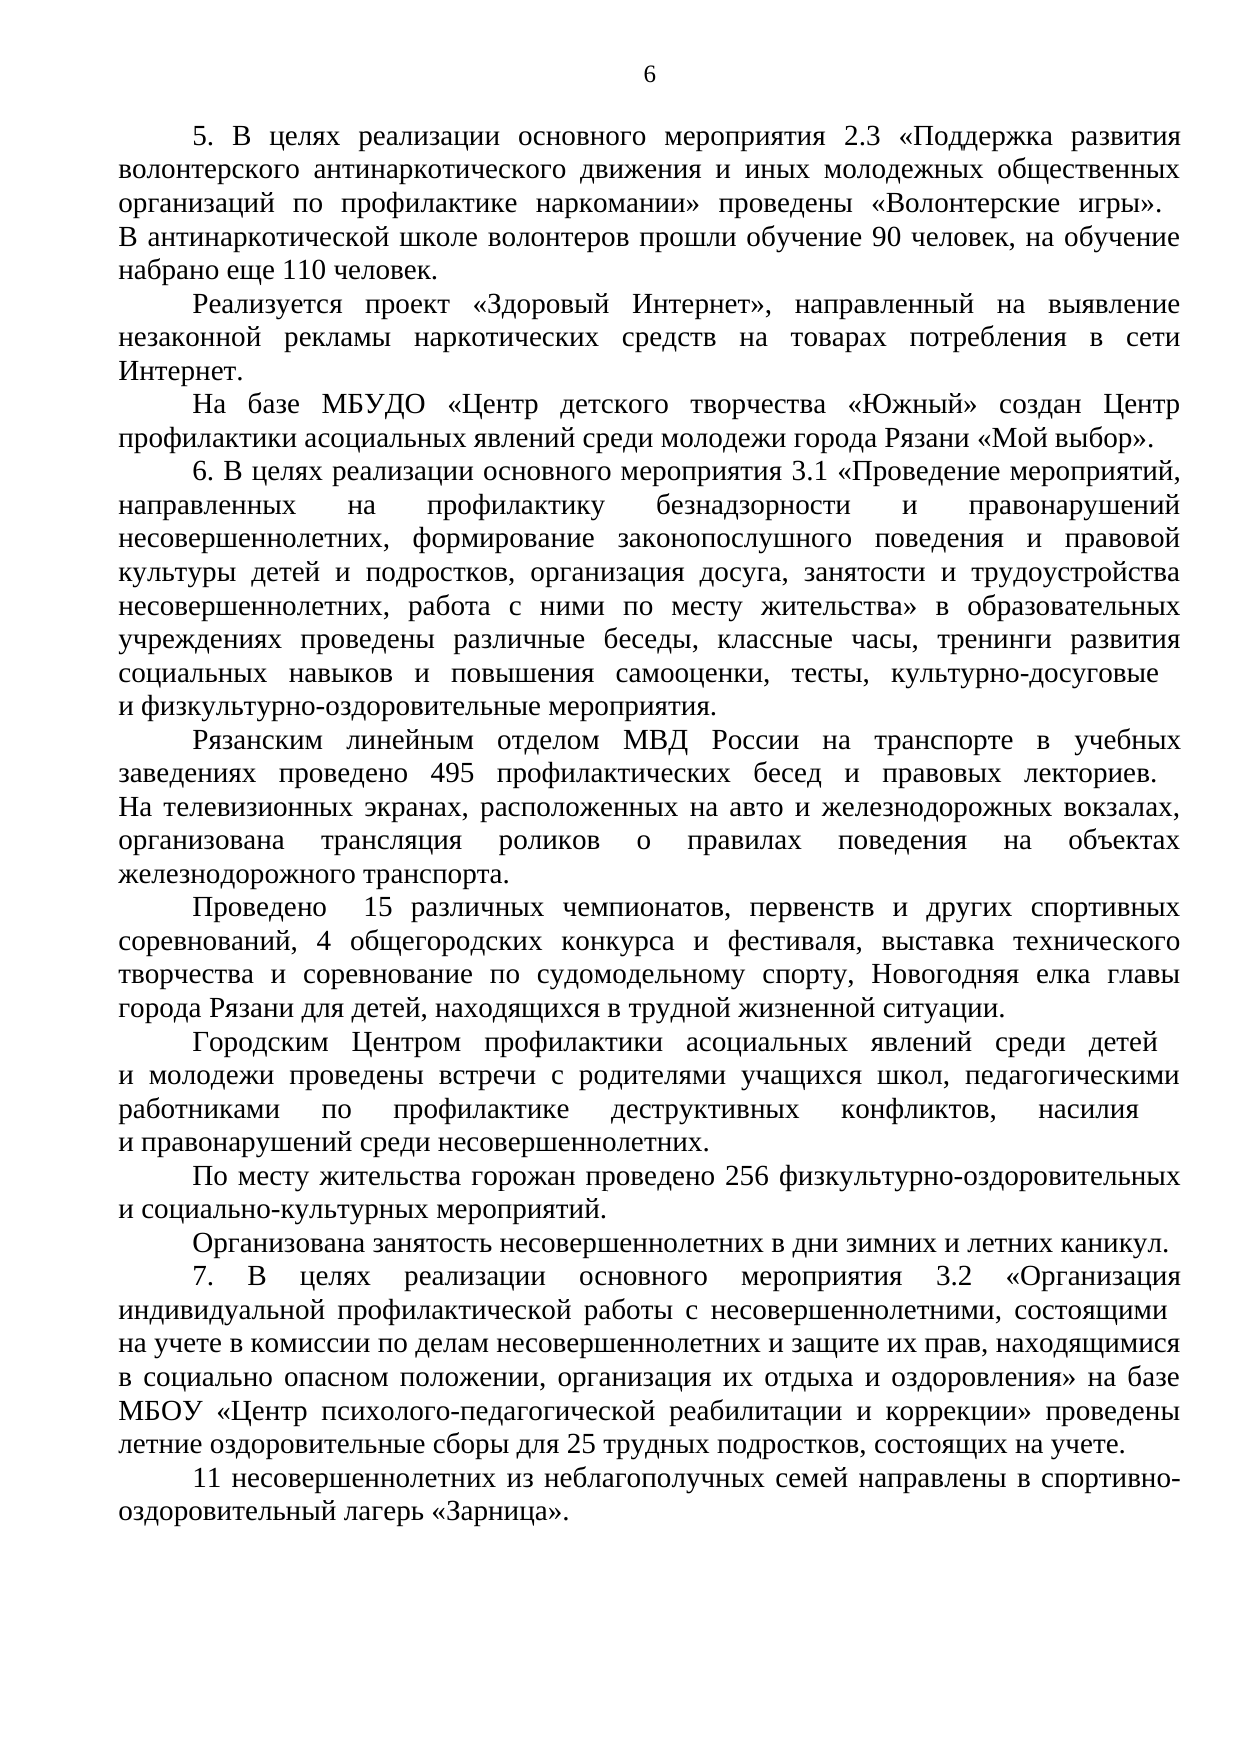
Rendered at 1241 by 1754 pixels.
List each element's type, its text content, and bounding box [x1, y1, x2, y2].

text На базе МБУДО «Центр детского творчества «Южный» создан Центр профилактики асоциальных явлений среди молодежи города Рязани «Мой выбор». [118, 386, 1181, 453]
text 11 несовершеннолетних из неблагополучных семей направлены в спортивно-оздоровительный лагерь «Зарница». [118, 1460, 1181, 1527]
text 5. В целях реализации основного мероприятия 2.3 «Поддержка развития волонтерского антинаркотического движения и иных молодежных общественных организаций по профилактике наркомании» проведены «Волонтерские игры». В антинаркотической школе волонтеров прошли обучение 90 человек, на обучение набрано еще 110 человек. [118, 118, 1181, 286]
text Проведено 15 различных чемпионатов, первенств и других спортивных соревнований, 4 общегородских конкурса и фестиваля, выставка технического творчества и соревнование по судомодельному спорту, Новогодняя елка главы города Рязани для детей, находящихся в трудной жизненной ситуации. [118, 889, 1181, 1024]
text 6. В целях реализации основного мероприятия 3.1 «Проведение мероприятий, направленных на профилактику безнадзорности и правонарушений несовершеннолетних, формирование законопослушного поведения и правовой культуры детей и подростков, организация досуга, занятости и трудоустройства несовершеннолетних, работа с ними по месту жительства» в образовательных учреждениях проведены различные беседы, классные часы, тренинги развития социальных навыков и повышения самооценки, тесты, культурно-досуговые и физкультурно-оздоровительные мероприятия. [118, 453, 1181, 722]
text Городским Центром профилактики асоциальных явлений среди детей и молодежи проведены встречи с родителями учащихся школ, педагогическими работниками по профилактике деструктивных конфликтов, насилия и правонарушений среди несовершеннолетних. [118, 1024, 1181, 1158]
text Рязанским линейным отделом МВД России на транспорте в учебных заведениях проведено 495 профилактических бесед и правовых лекториев. На телевизионных экранах, расположенных на авто и железнодорожных вокзалах, организована трансляция роликов о правилах поведения на объектах железнодорожного транспорта. [118, 722, 1181, 889]
text Организована занятость несовершеннолетних в дни зимних и летних каникул. [118, 1225, 1181, 1258]
text По месту жительства горожан проведено 256 физкультурно-оздоровительных и социально-культурных мероприятий. [118, 1158, 1181, 1225]
text 7. В целях реализации основного мероприятия 3.2 «Организация индивидуальной профилактической работы с несовершеннолетними, состоящими на учете в комиссии по делам несовершеннолетних и защите их прав, находящимися в социально опасном положении, организация их отдыха и оздоровления» на базе МБОУ «Центр психолого-педагогической реабилитации и коррекции» проведены летние оздоровительные сборы для 25 трудных подростков, состоящих на учете. [118, 1258, 1181, 1460]
text Реализуется проект «Здоровый Интернет», направленный на выявление незаконной рекламы наркотических средств на товарах потребления в сети Интернет. [118, 286, 1181, 386]
